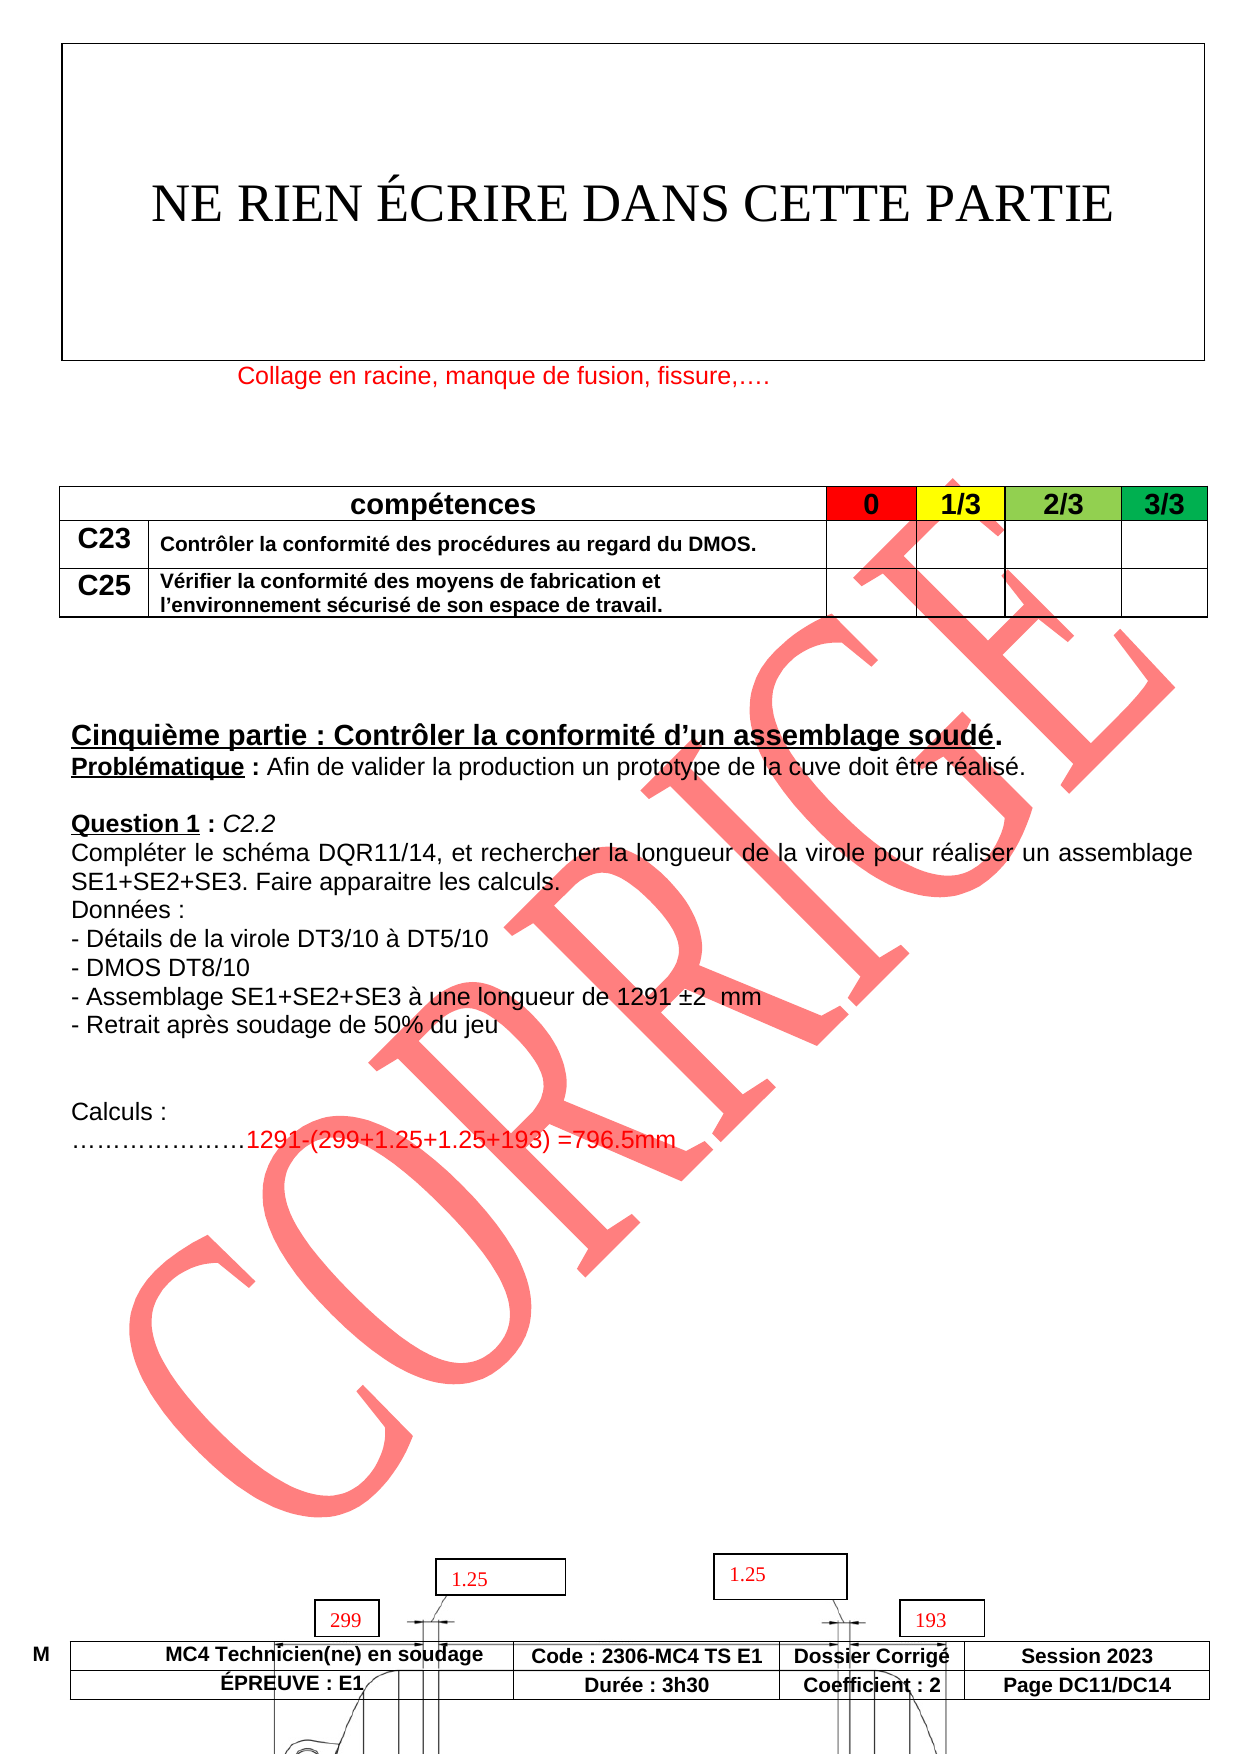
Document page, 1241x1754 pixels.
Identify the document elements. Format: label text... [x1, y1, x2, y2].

picture [780, 1642, 955, 1670]
table_cell C23 [60, 521, 148, 567]
picture [514, 1671, 779, 1699]
table_cell [1006, 521, 1121, 567]
text - DMOS DT8/10 [71, 953, 1196, 982]
table_cell [917, 521, 1004, 567]
picture [259, 1557, 955, 1641]
table_header 3/3 [1122, 487, 1207, 520]
text Compléter le schéma DQR11/14, et rechercher la longueur de la virole pour réaliser un assemblage SE1+SE2+SE3. Faire apparaitre les calculs. [71, 838, 1196, 895]
picture [259, 1642, 513, 1670]
text - Assemblage SE1+SE2+SE3 à une longueur de 1291 ±2 mm [71, 982, 1196, 1010]
table_cell [1006, 569, 1121, 616]
table_cell Vérifier la conformité des moyens de fabrication et l’environnement sécurisé de son espace de travail. [149, 569, 826, 616]
table_cell [1122, 569, 1207, 616]
text …………………1291-(299+1.25+1.25+193) =796.5mm [71, 1125, 1196, 1154]
table_cell [917, 569, 1004, 616]
table_cell Contrôler la conformité des procédures au regard du DMOS. [149, 521, 826, 567]
table_cell C25 [60, 569, 148, 616]
text - Retrait après soudage de 50% du jeu [71, 1010, 1196, 1039]
text Collage en racine, manque de fusion, fissure,…. [237, 361, 1196, 390]
picture [514, 1642, 779, 1670]
table_cell [827, 569, 916, 616]
table_cell [827, 521, 916, 567]
picture [259, 1671, 513, 1699]
text Cinquième partie : Contrôler la conformité d’un assemblage soudé. [71, 718, 1196, 752]
text Calculs : [71, 1097, 1196, 1125]
table_header 1/3 [917, 487, 1004, 520]
picture [780, 1671, 955, 1699]
text Problématique : Afin de valider la production un prototype de la cuve doit être réalisé. [71, 752, 1196, 780]
table_header 0 [827, 487, 916, 520]
picture [259, 1700, 955, 1754]
text Données : [71, 895, 1196, 924]
text - Détails de la virole DT3/10 à DT5/10 [71, 924, 1196, 953]
table_cell [1122, 521, 1207, 567]
table_header compétences [60, 487, 826, 520]
text Question 1 : C2.2 [71, 809, 1196, 838]
table_header 2/3 [1006, 487, 1121, 520]
